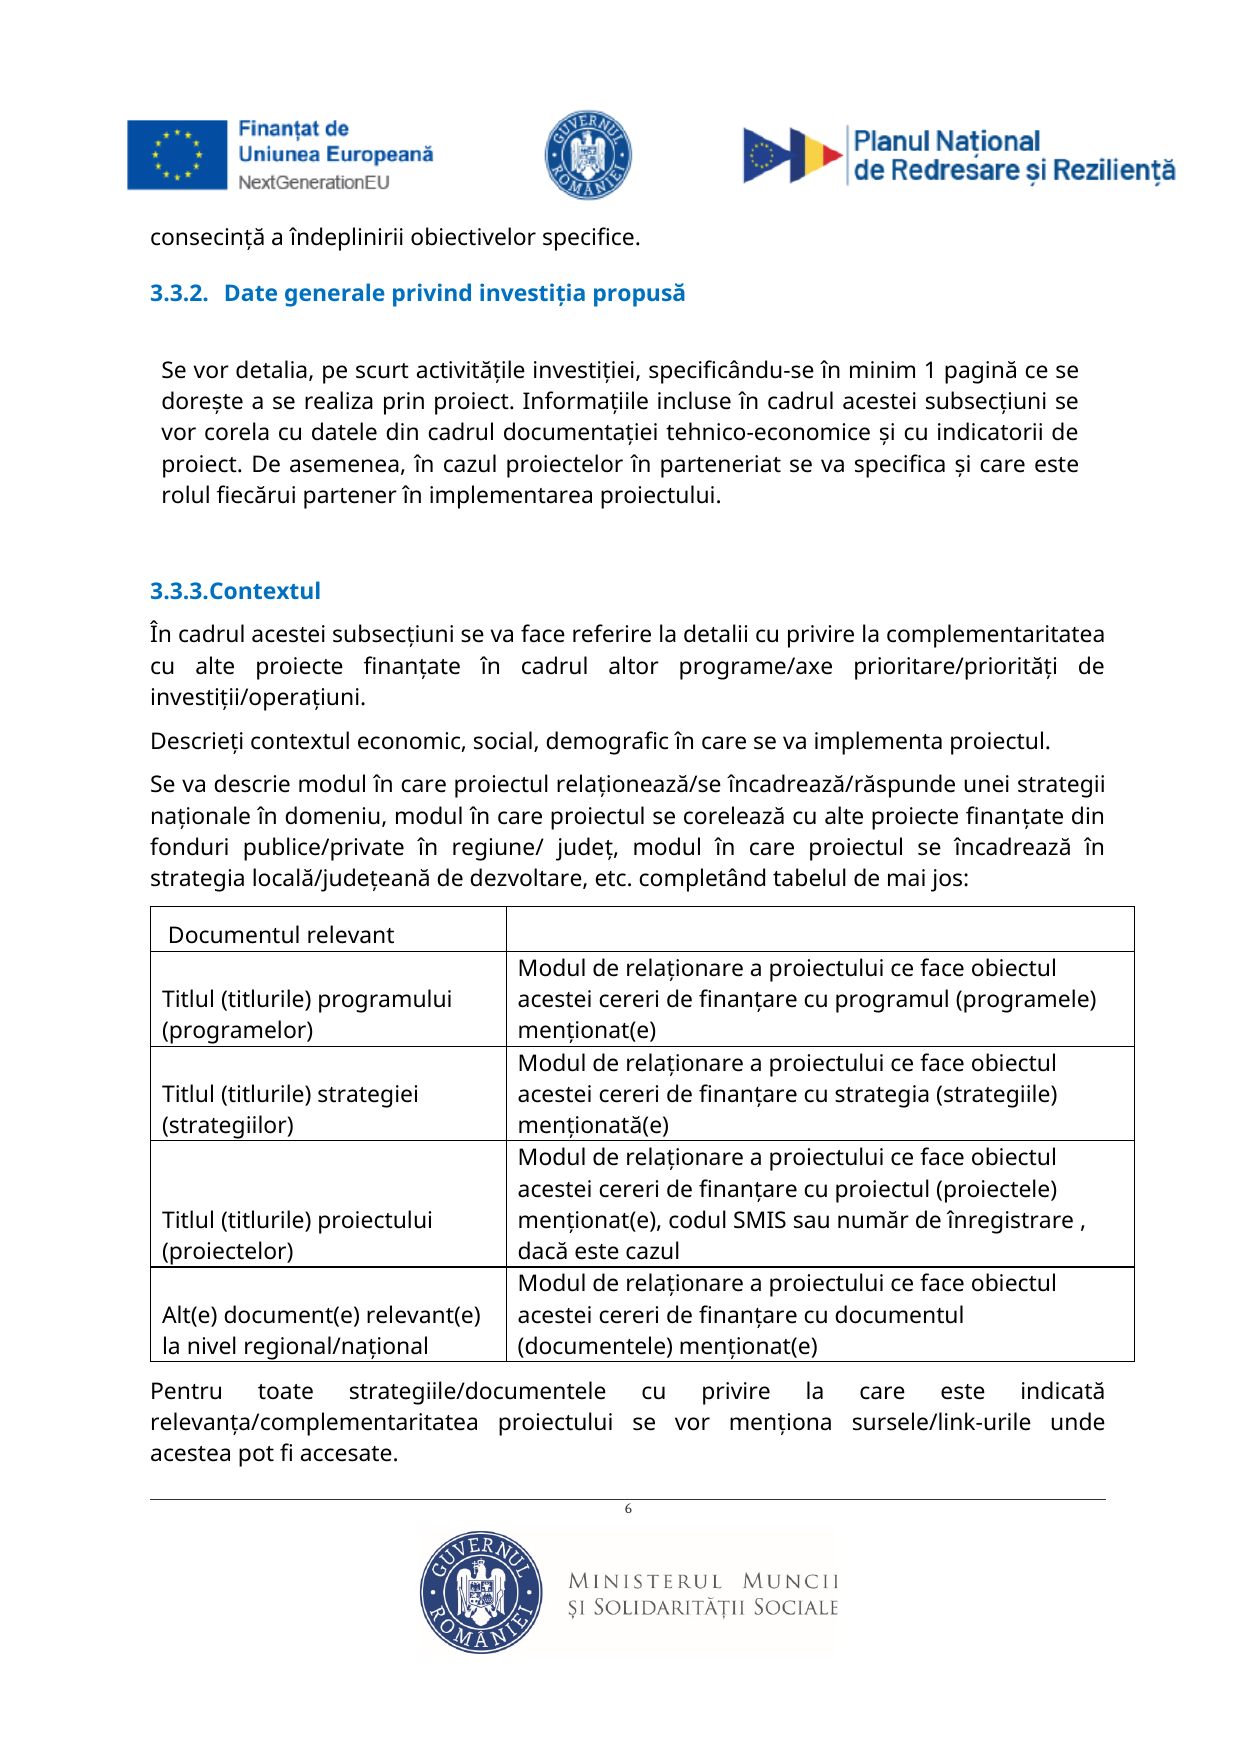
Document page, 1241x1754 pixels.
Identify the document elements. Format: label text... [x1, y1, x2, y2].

text În cadrul acestei subsecțiuni se va face referire la detalii cu privire la complementaritatea cu alte proiecte finanțate în cadrul altor programe/axe prioritare/priorități de investiții/operațiuni. [150, 618, 1106, 712]
list Date generale privind investiția propusă [150, 277, 1106, 308]
table_cell Alt(e) document(e) relevant(e) la nivel regional/naţional [151, 1268, 506, 1361]
table_header [507, 907, 1134, 951]
table_cell Titlul (titlurile) programului (programelor) [151, 952, 506, 1046]
text 3.3.3.Contextul [150, 575, 1106, 606]
text Pentru toate strategiile/documentele cu privire la care este indicată relevanţa/complementaritatea proiectului se vor menţiona sursele/link-urile unde acestea pot fi accesate. [150, 1375, 1106, 1468]
table_header Se vor detalia, pe scurt activitățile investiției, specificându-se în minim 1 pagină ce se dorește a se realiza prin proiect. Informațiile incluse în cadrul acestei subsecțiuni se vor corela cu datele din cadrul documentației tehnico-economice și cu indicatorii de proiect. De asemenea, în cazul proiectelor în parteneriat se va specifica și care este rolul fiecărui partener în implementarea proiectului. [150, 314, 1092, 550]
table_cell Modul de relaţionare a proiectului ce face obiectul acestei cereri de finanţare cu strategia (strategiile) menţionată(e) [507, 1047, 1134, 1140]
picture [74, 90, 1182, 221]
table_cell Modul de relaţionare a proiectului ce face obiectul acestei cereri de finanţare cu documentul (documentele) menţionat(e) [507, 1268, 1134, 1361]
text Descrieţi contextul economic, social, demografic în care se va implementa proiectul. [150, 725, 1106, 756]
picture [418, 1529, 838, 1655]
text Se va descrie modul în care proiectul relaţionează/se încadrează/răspunde unei strategii naţionale în domeniu, modul în care proiectul se corelează cu alte proiecte finanţate din fonduri publice/private în regiune/ judeţ, modul în care proiectul se încadrează în strategia locală/județeană de dezvoltare, etc. completând tabelul de mai jos: [150, 768, 1106, 893]
table_header Documentul relevant [151, 907, 506, 951]
table_cell Modul de relaţionare a proiectului ce face obiectul acestei cereri de finanţare cu proiectul (proiectele) menţionat(e), codul SMIS sau număr de înregistrare , dacă este cazul [507, 1141, 1134, 1266]
table_cell Modul de relaţionare a proiectului ce face obiectul acestei cereri de finanţare cu programul (programele) menţionat(e) [507, 952, 1134, 1046]
table_cell Titlul (titlurile) strategiei (strategiilor) [151, 1047, 506, 1140]
table_cell Titlul (titlurile) proiectului (proiectelor) [151, 1141, 506, 1266]
